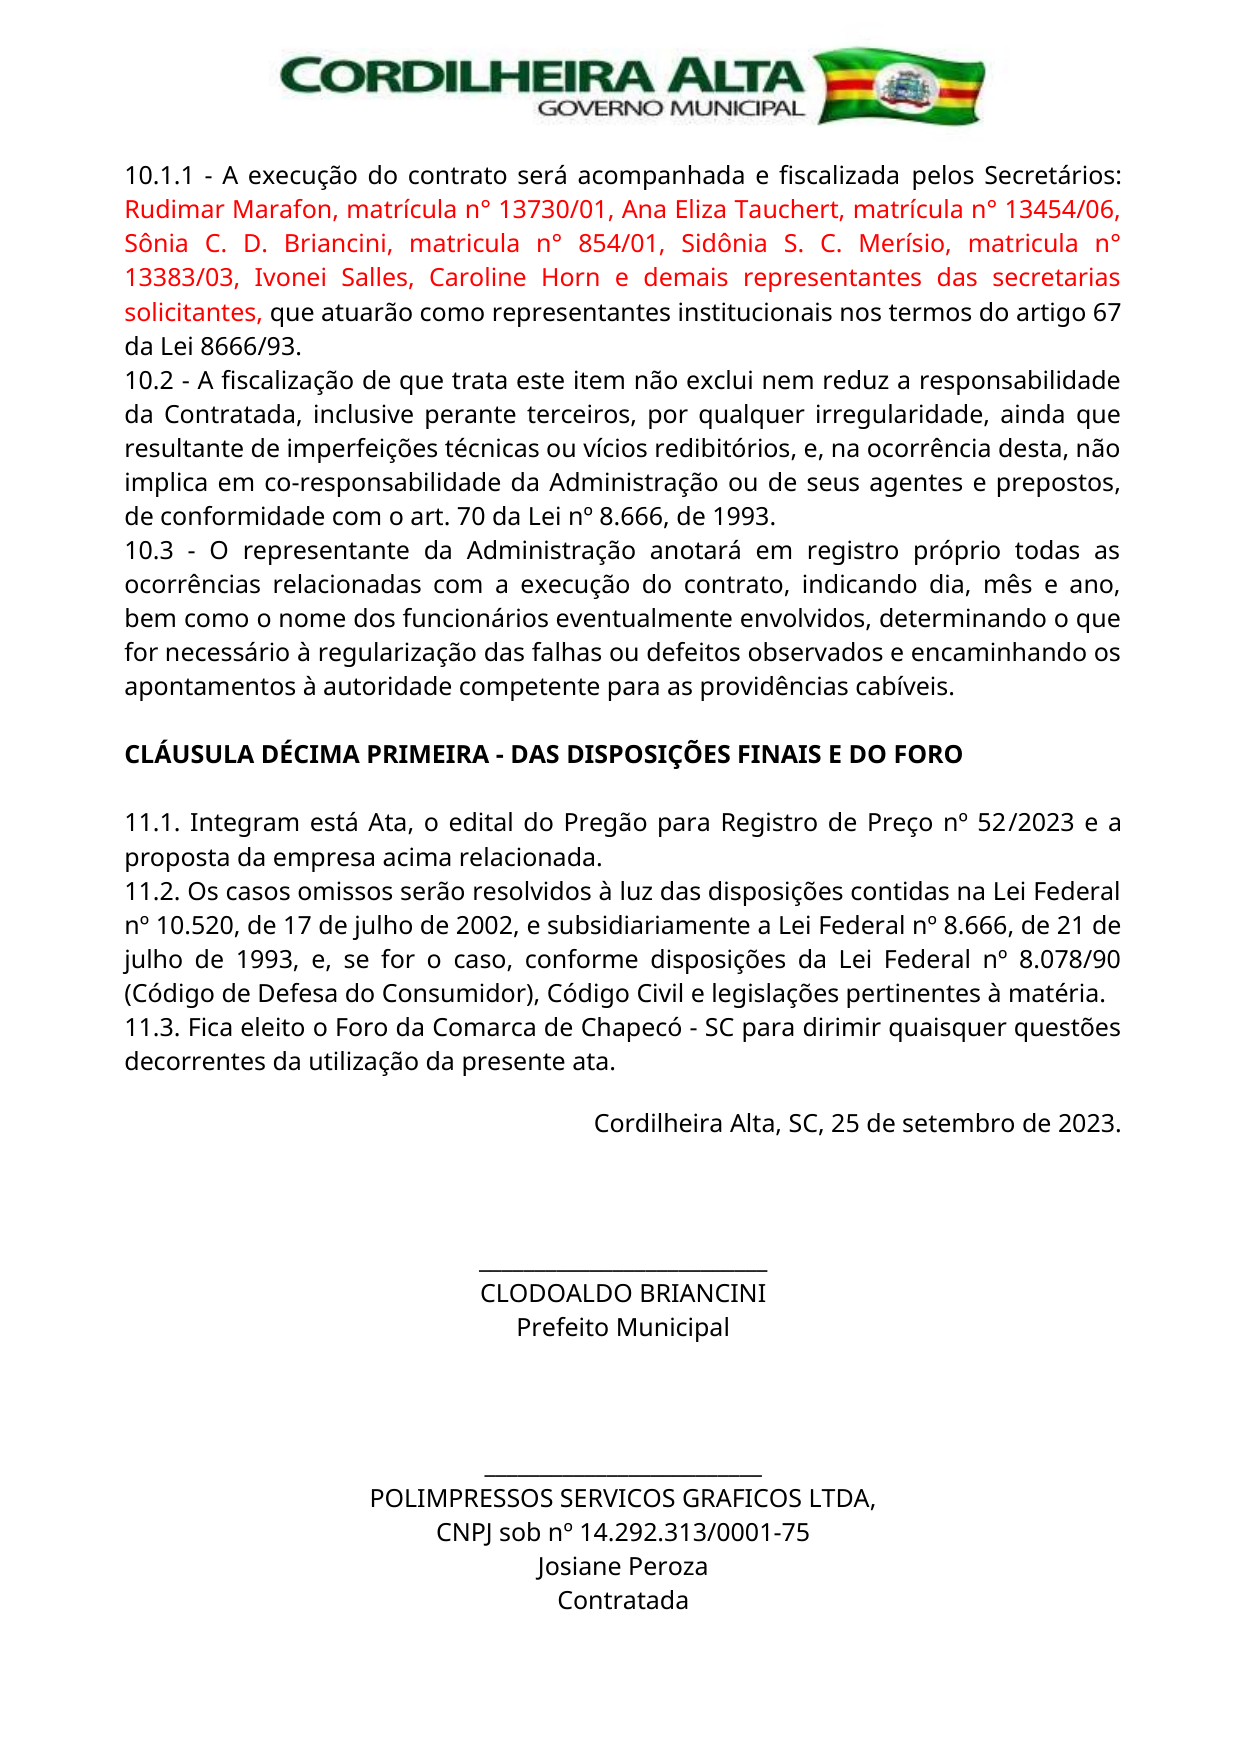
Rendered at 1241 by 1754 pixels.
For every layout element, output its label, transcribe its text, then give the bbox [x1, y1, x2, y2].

text Cordilheira Alta, SC, 25 de setembro de 2023. [124, 1106, 1122, 1140]
text 11.2. Os casos omissos serão resolvidos à luz das disposições contidas na Lei Federal nº 10.520, de 17 de julho de 2002, e subsidiariamente a Lei Federal nº 8.666, de 21 de julho de 1993, e, se for o caso, conforme disposições da Lei Federal nº 8.078/90 (Código de Defesa do Consumidor), Código Civil e legislações pertinentes à matéria. [124, 873, 1122, 1009]
text CLÁUSULA DÉCIMA PRIMEIRA - DAS DISPOSIÇÕES FINAIS E DO FORO [124, 737, 1122, 771]
text _________________________ [124, 1446, 1122, 1480]
text CLODOALDO BRIANCINI [124, 1276, 1122, 1310]
text 10.1.1 - A execução do contrato será acompanhada e fiscalizada pelos Secretários: Rudimar Marafon, matrícula n° 13730/01, Ana Eliza Tauchert, matrícula n° 13454/06, Sônia C. D. Briancini, matricula n° 854/01, Sidônia S. C. Merísio, matricula n° 13383/03, Ivonei Salles, Caroline Horn e demais representantes das secretarias solicitantes, que atuarão como representantes institucionais nos termos do artigo 67 da Lei 8666/93. [124, 158, 1122, 362]
picture [257, 23, 1009, 151]
text 11.1. Integram está Ata, o edital do Pregão para Registro de Preço nº 52/2023 e a proposta da empresa acima relacionada. [124, 805, 1122, 873]
text Prefeito Municipal [124, 1310, 1122, 1344]
text 10.2 - A fiscalização de que trata este item não exclui nem reduz a responsabilidade da Contratada, inclusive perante terceiros, por qualquer irregularidade, ainda que resultante de imperfeições técnicas ou vícios redibitórios, e, na ocorrência desta, não implica em co-responsabilidade da Administração ou de seus agentes e prepostos, de conformidade com o art. 70 da Lei nº 8.666, de 1993. [124, 362, 1122, 533]
text Contratada [124, 1582, 1122, 1617]
text 11.3. Fica eleito o Foro da Comarca de Chapecó - SC para dirimir quaisquer questões decorrentes da utilização da presente ata. [124, 1009, 1122, 1078]
text __________________________ [124, 1242, 1122, 1276]
text Josiane Peroza [124, 1548, 1122, 1582]
text POLIMPRESSOS SERVICOS GRAFICOS LTDA, [124, 1480, 1122, 1514]
text CNPJ sob nº 14.292.313/0001-75 [124, 1514, 1122, 1548]
text 10.3 - O representante da Administração anotará em registro próprio todas as ocorrências relacionadas com a execução do contrato, indicando dia, mês e ano, bem como o nome dos funcionários eventualmente envolvidos, determinando o que for necessário à regularização das falhas ou defeitos observados e encaminhando os apontamentos à autoridade competente para as providências cabíveis. [124, 533, 1122, 703]
